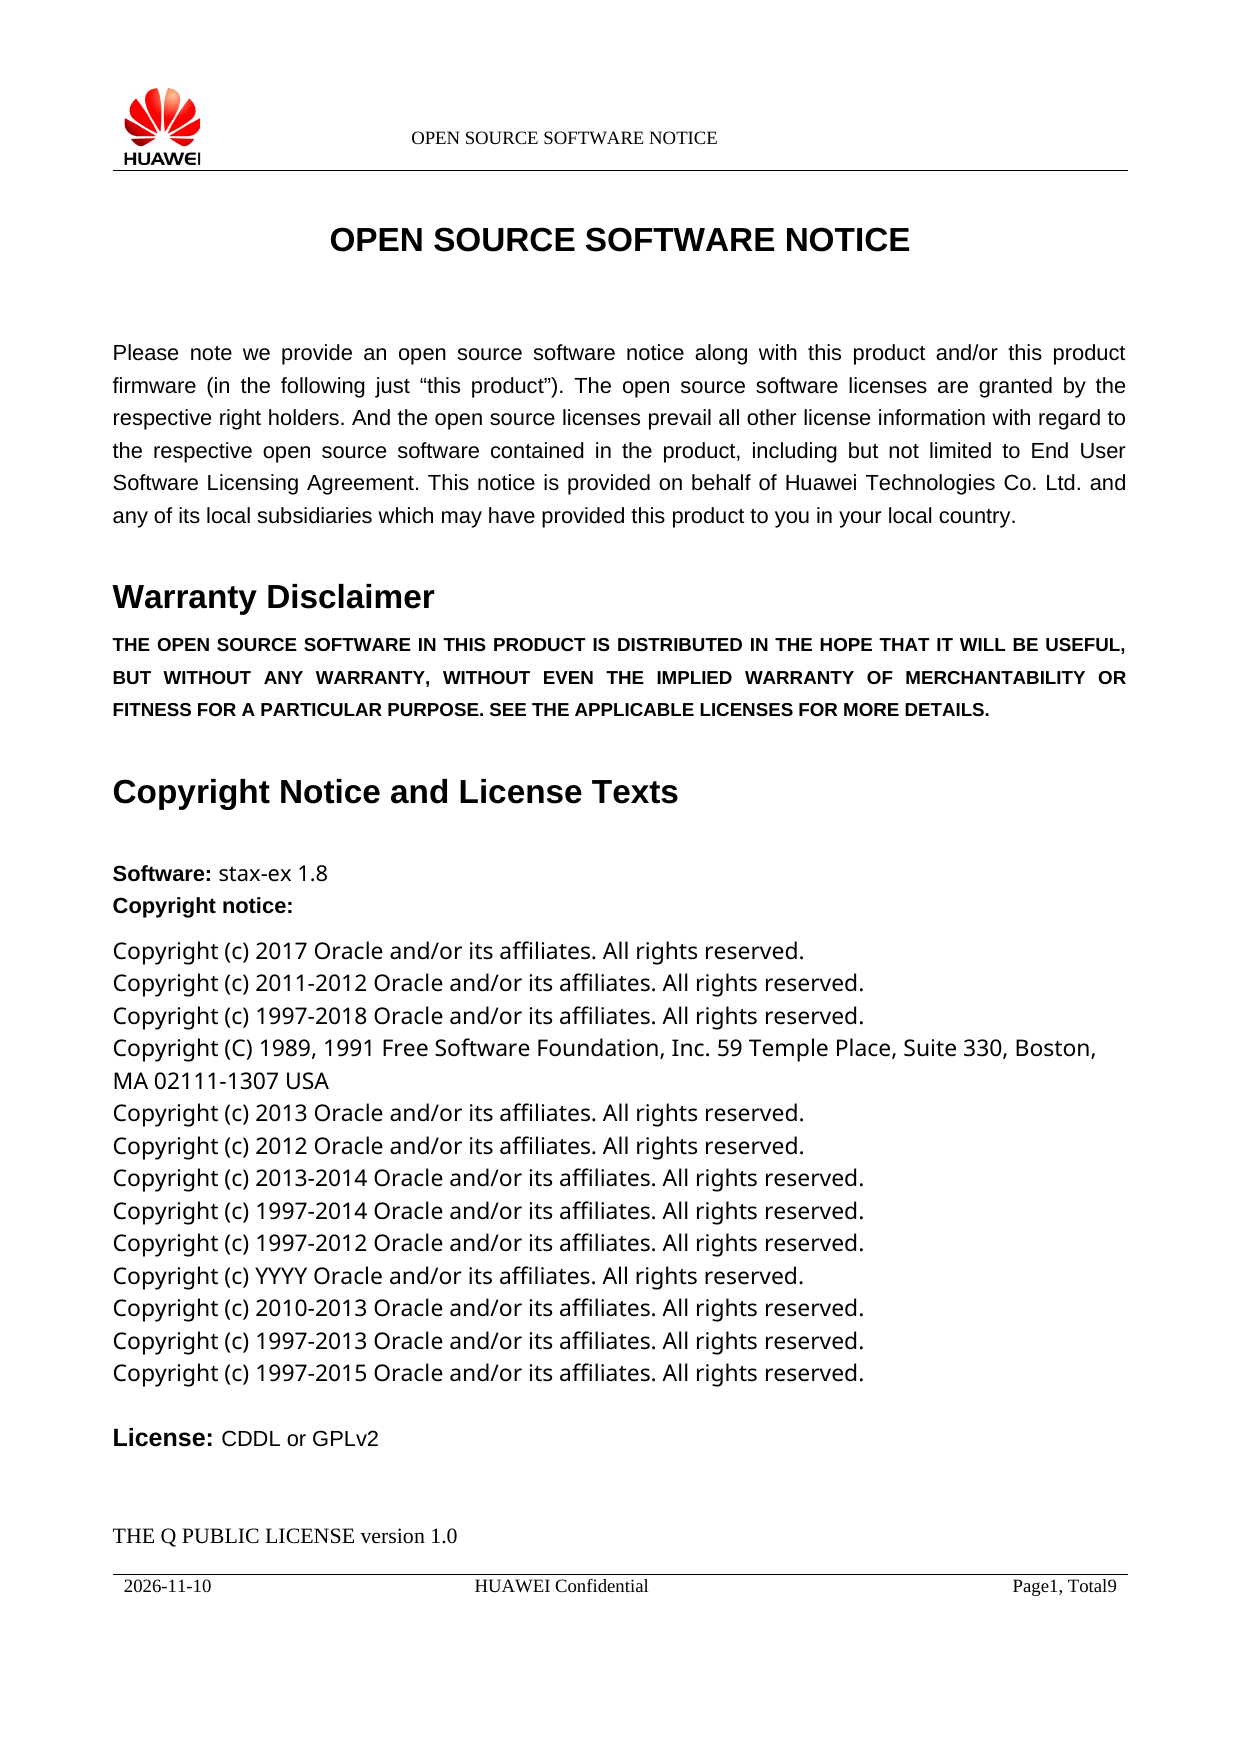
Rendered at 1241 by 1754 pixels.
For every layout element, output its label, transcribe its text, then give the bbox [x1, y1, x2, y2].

text Copyright notice: [112, 889, 1128, 921]
text Copyright (c) 2017 Oracle and/or its affiliates. All rights reserved. Copyright (c) 2011-2012 Oracle and/or its affiliates. All rights reserved. Copyright (c) 1997-2018 Oracle and/or its affiliates. All rights reserved. Copyright (C) 1989, 1991 Free Software Foundation, Inc. 59 Temple Place, Suite 330, Boston, MA 02111-1307 USA Copyright (c) 2013 Oracle and/or its affiliates. All rights reserved. Copyright (c) 2012 Oracle and/or its affiliates. All rights reserved. Copyright (c) 2013-2014 Oracle and/or its affiliates. All rights reserved. Copyright (c) 1997-2014 Oracle and/or its affiliates. All rights reserved. Copyright (c) 1997-2012 Oracle and/or its affiliates. All rights reserved. Copyright (c) YYYY Oracle and/or its affiliates. All rights reserved. Copyright (c) 2010-2013 Oracle and/or its affiliates. All rights reserved. Copyright (c) 1997-2013 Oracle and/or its affiliates. All rights reserved. Copyright (c) 1997-2015 Oracle and/or its affiliates. All rights reserved. [112, 934, 1128, 1421]
text The open source software in this product is distributed in the hope that it will be useful, but WITHOUT ANY WARRANTY, without even the implied warranty of MERCHANTABILITY or FITNESS FOR A PARTICULAR PURPOSE. See the applicable licenses for more details. [112, 629, 1128, 726]
text Please note we provide an open source software notice along with this product and/or this product firmware (in the following just “this product”). The open source software licenses are granted by the respective right holders. And the open source licenses prevail all other license information with regard to the respective open source software contained in the product, including but not limited to End User Software Licensing Agreement. This notice is provided on behalf of Huawei Technologies Co. Ltd. and any of its local subsidiaries which may have provided this product to you in your local country. [112, 336, 1128, 531]
text THE Q PUBLIC LICENSE version 1.0 [112, 1519, 1128, 1551]
text License: CDDL or GPLv2 [112, 1421, 1128, 1454]
picture [124, 88, 201, 165]
text OPEN SOURCE SOFTWARE NOTICE [112, 206, 1128, 271]
text Warranty Disclaimer [112, 564, 1128, 629]
text Copyright Notice and License Texts [112, 759, 1128, 824]
title Software: stax-ex 1.8 [112, 856, 1128, 889]
